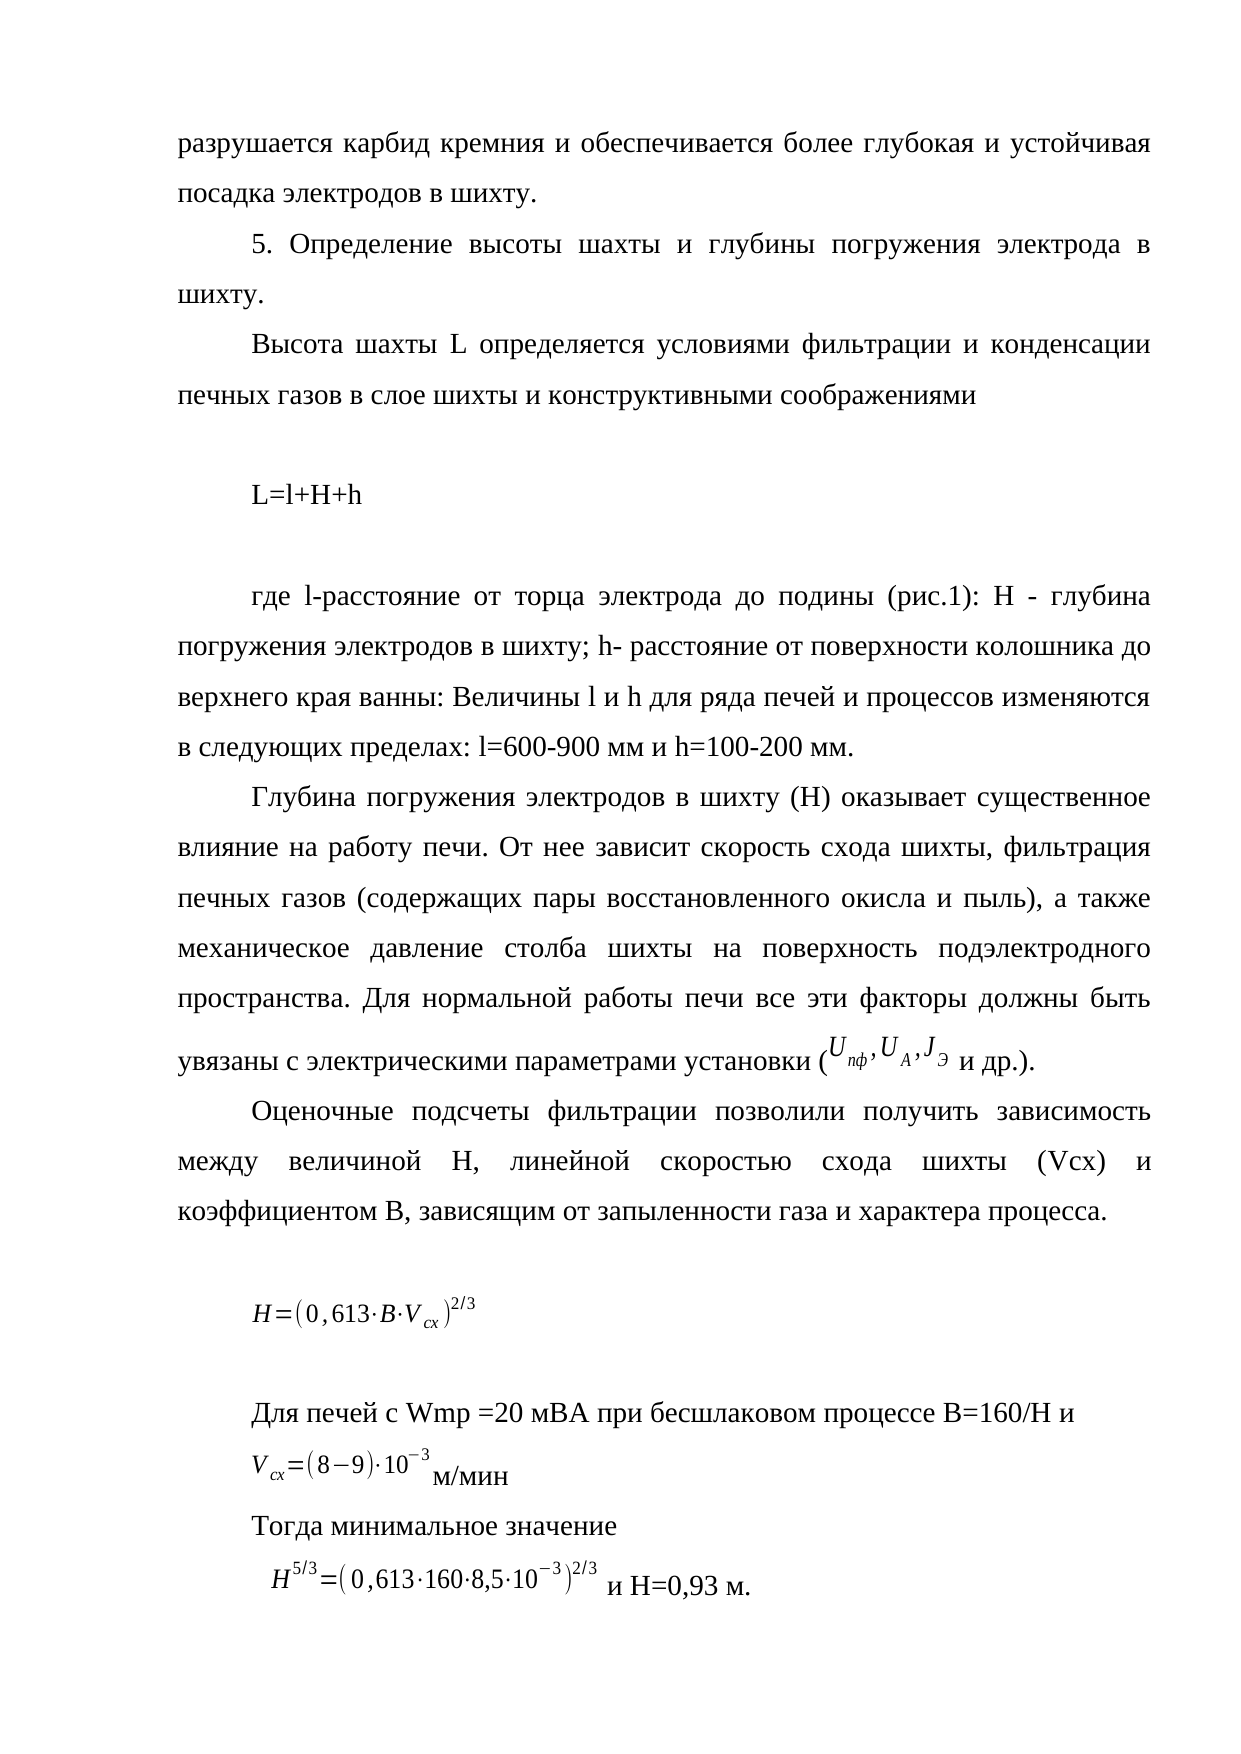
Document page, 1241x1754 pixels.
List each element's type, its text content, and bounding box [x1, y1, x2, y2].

text м/мин [177, 1446, 1152, 1491]
text L=l+H+h [177, 477, 1152, 511]
text Тогда минимальное значение [177, 1508, 1152, 1541]
text Для печей с Wmp =20 мВА при бесшлаковом процессе В=160/Н и [177, 1396, 1152, 1429]
text Высота шахты L определяется условиями фильтрации и конденсации печных газов в слое шихты и конструктивными соображениями [177, 326, 1152, 410]
text и Н=0,93 м. [177, 1558, 1152, 1602]
text Оценочные подсчеты фильтрации позволили получить зависимость между величиной Н, линейной скоростью схода шихты (Vсх) и коэффициентом В, зависящим от запыленности газа и характера процесса. [177, 1093, 1152, 1227]
text Глубина погружения электродов в шихту (Н) оказывает существенное влияние на работу печи. От нее зависит скорость схода шихты, фильтрация печных газов (содержащих пары восстановленного окисла и пыль), а также механическое давление столба шихты на поверхность подэлектродного пространства. Для нормальной работы печи все эти факторы должны быть увязаны с электрическими параметрами установки ( и др.). [177, 779, 1152, 1076]
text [177, 125, 1152, 209]
text 5. Определение высоты шахты и глубины погружения электрода в шихту. [177, 226, 1152, 310]
text где l-расстояние от торца электрода до подины (рис.1): Н - глубина погружения электродов в шихту; h- расстояние от поверхности колошника до верхнего края ванны: Величины l и h для ряда печей и процессов изменяются в следующих пределах: l=600-900 мм и h=100-200 мм. [177, 578, 1152, 762]
